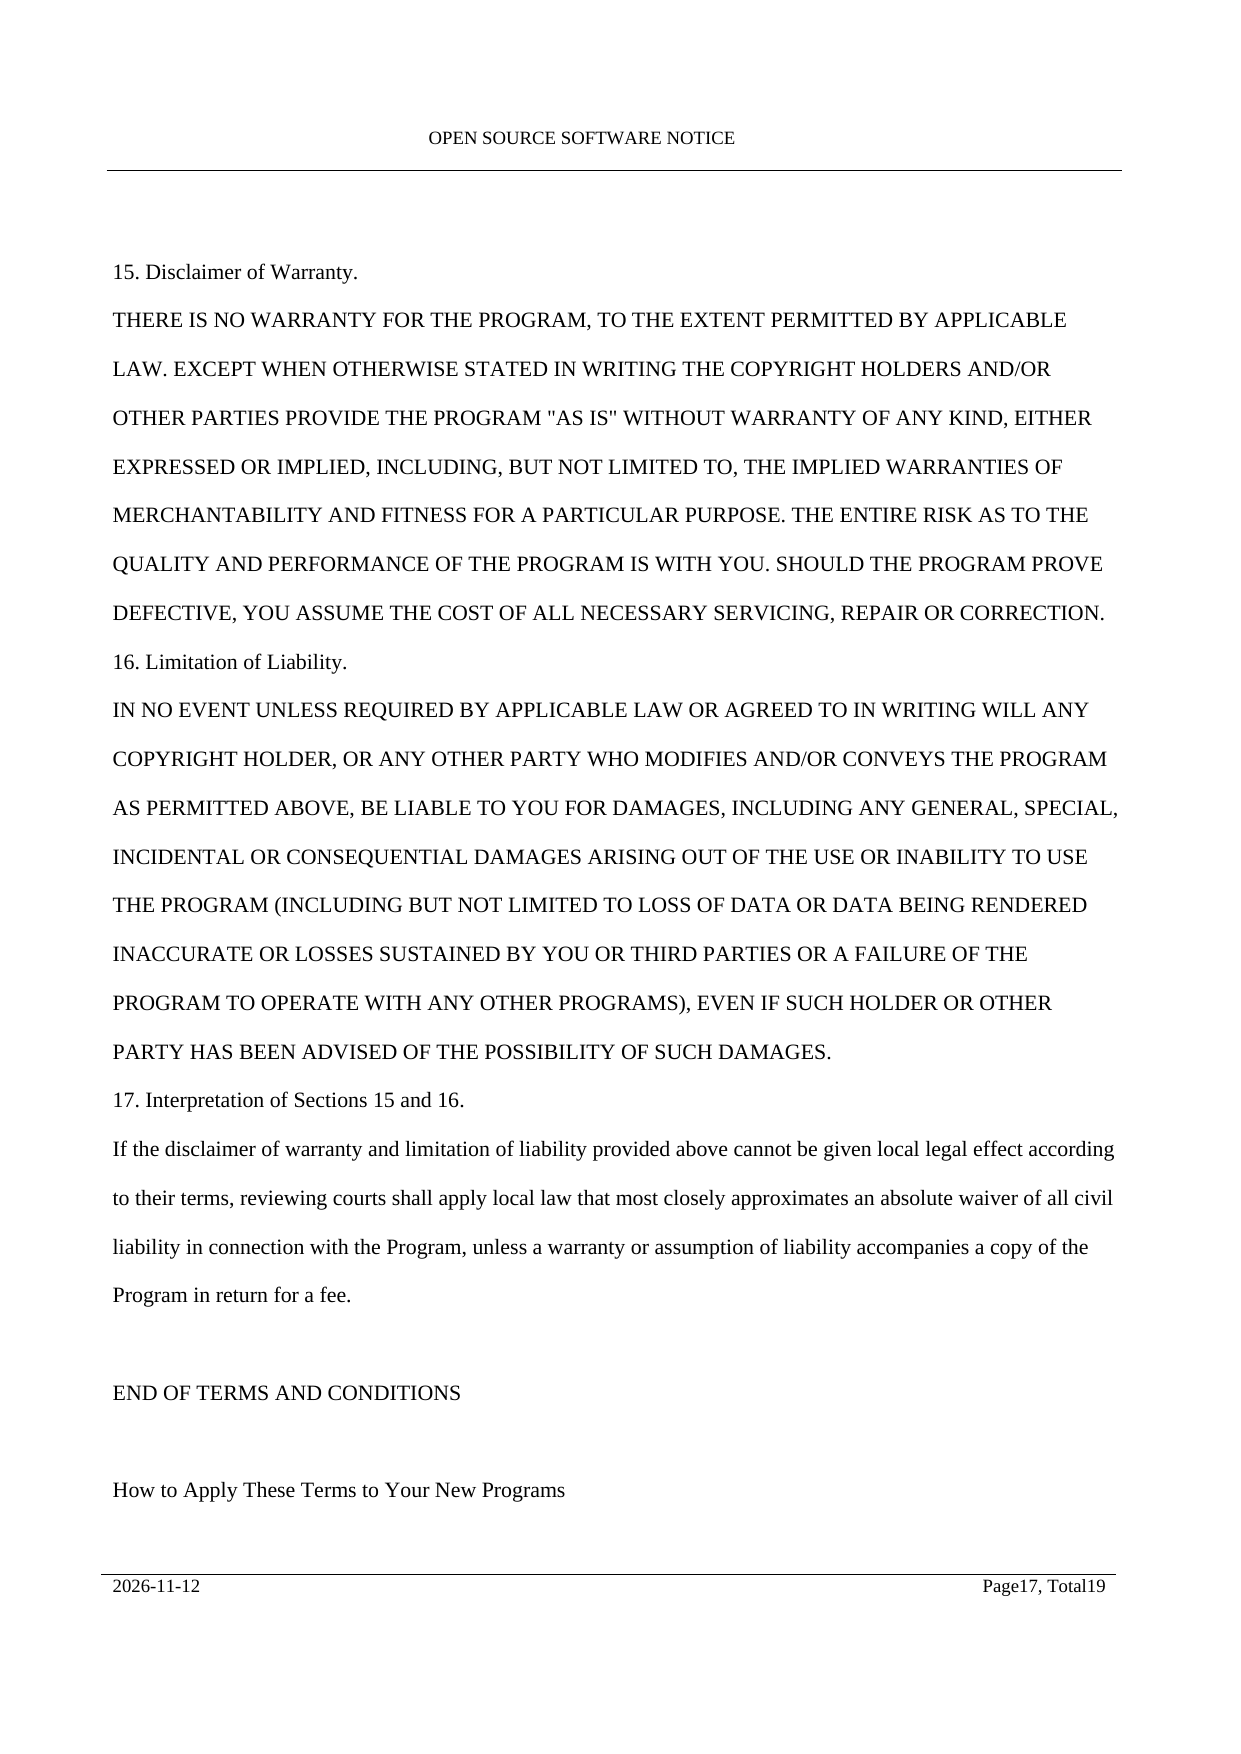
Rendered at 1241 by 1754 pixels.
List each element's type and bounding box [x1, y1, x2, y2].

text [112, 206, 1128, 1506]
